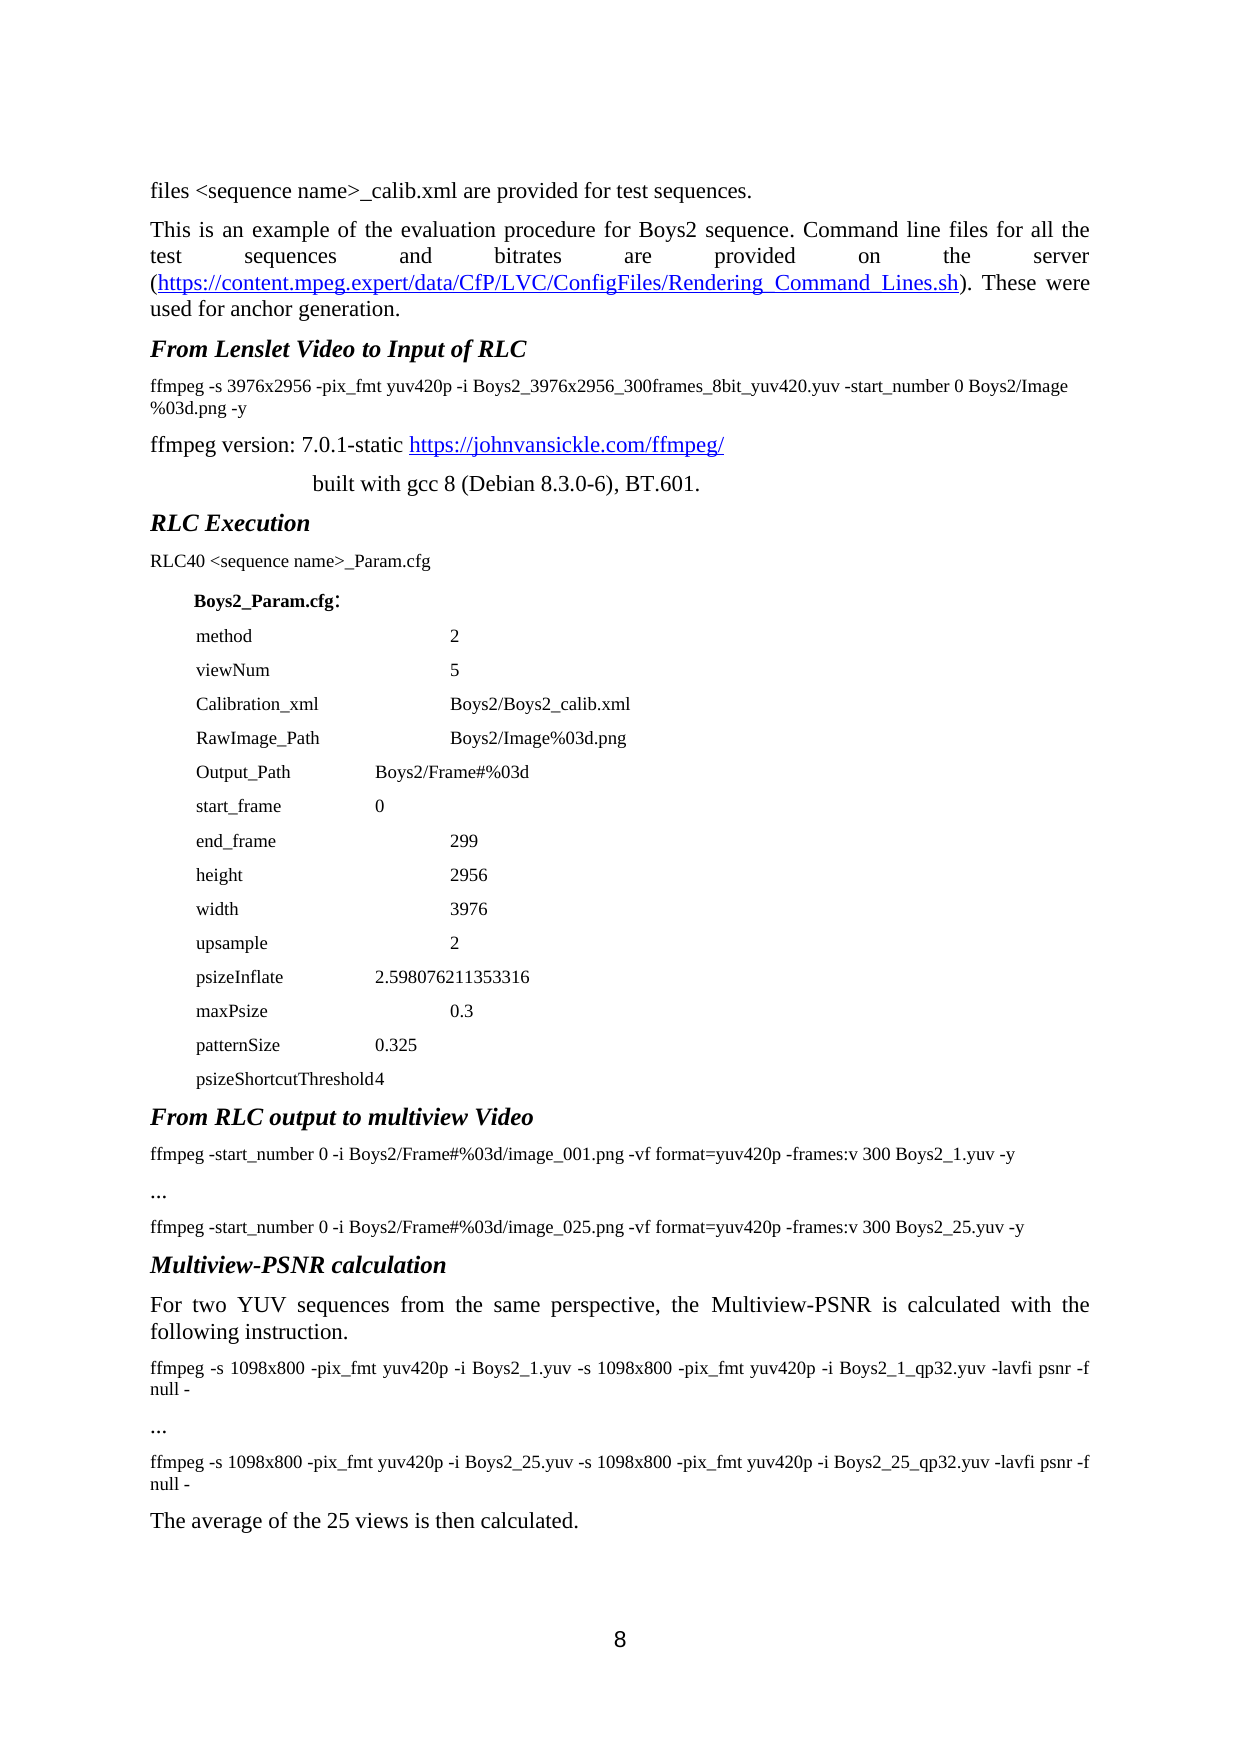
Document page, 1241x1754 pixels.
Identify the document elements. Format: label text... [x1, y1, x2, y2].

text This is an example of the evaluation procedure for Boys2 sequence. Command line files for all the test sequences and bitrates are provided on the server (https://content.mpeg.expert/data/CfP/LVC/ConfigFiles/Rendering_Command_Lines.sh). These were used for anchor generation. [150, 216, 1090, 321]
text RLC40 <sequence name>_Param.cfg [150, 550, 1090, 571]
text ffmpeg -s 1098x800 -pix_fmt yuv420p -i Boys2_25.yuv -s 1098x800 -pix_fmt yuv420p -i Boys2_25_qp32.yuv -lavfi psnr -f null - [150, 1451, 1090, 1494]
text Multiview-PSNR calculation [150, 1250, 1090, 1279]
text end_frame 299 [196, 829, 1090, 851]
text ffmpeg -start_number 0 -i Boys2/Frame#%03d/image_025.png -vf format=yuv420p -frames:v 300 Boys2_25.yuv -y [150, 1216, 1090, 1238]
text width 3976 [196, 898, 1090, 919]
text Boys2_Param.cfg: [194, 584, 1090, 613]
text For two YUV sequences from the same perspective, the Multiview-PSNR is calculated with the following instruction. [150, 1291, 1090, 1344]
text ffmpeg -s 1098x800 -pix_fmt yuv420p -i Boys2_1.yuv -s 1098x800 -pix_fmt yuv420p -i Boys2_1_qp32.yuv -lavfi psnr -f null - [150, 1357, 1090, 1400]
text patternSize 0.325 [196, 1034, 1090, 1055]
text RLC Execution [150, 508, 1090, 537]
text start_frame 0 [196, 795, 1090, 817]
text psizeShortcutThreshold 4 [196, 1068, 1090, 1089]
text ... [150, 1177, 1090, 1204]
text RawImage_Path Boys2/Image%03d.png [196, 727, 1090, 749]
text ffmpeg version: 7.0.1-static https://johnvansickle.com/ffmpeg/ [150, 431, 1090, 457]
text ffmpeg -s 3976x2956 -pix_fmt yuv420p -i Boys2_3976x2956_300frames_8bit_yuv420.yuv -start_number 0 Boys2/Image%03d.png -y [150, 375, 1090, 418]
text From RLC output to multiview Video [150, 1102, 1090, 1131]
text From Lenslet Video to Input of RLC [150, 334, 1090, 363]
text upsample 2 [196, 932, 1090, 953]
text maxPsize 0.3 [196, 1000, 1090, 1021]
text ... [150, 1412, 1090, 1439]
text height 2956 [196, 863, 1090, 885]
text built with gcc 8 (Debian 8.3.0-6), BT.601. [312, 470, 1090, 496]
text psizeInflate 2.598076211353316 [196, 966, 1090, 987]
text The average of the 25 views is then calculated. [150, 1507, 1090, 1533]
text Calibration_xml Boys2/Boys2_calib.xml [196, 693, 1090, 715]
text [150, 177, 1090, 203]
text viewNum 5 [196, 659, 1090, 681]
text Output_Path Boys2/Frame#%03d [196, 761, 1090, 783]
text ffmpeg -start_number 0 -i Boys2/Frame#%03d/image_001.png -vf format=yuv420p -frames:v 300 Boys2_1.yuv -y [150, 1143, 1090, 1165]
text method 2 [196, 625, 1090, 647]
